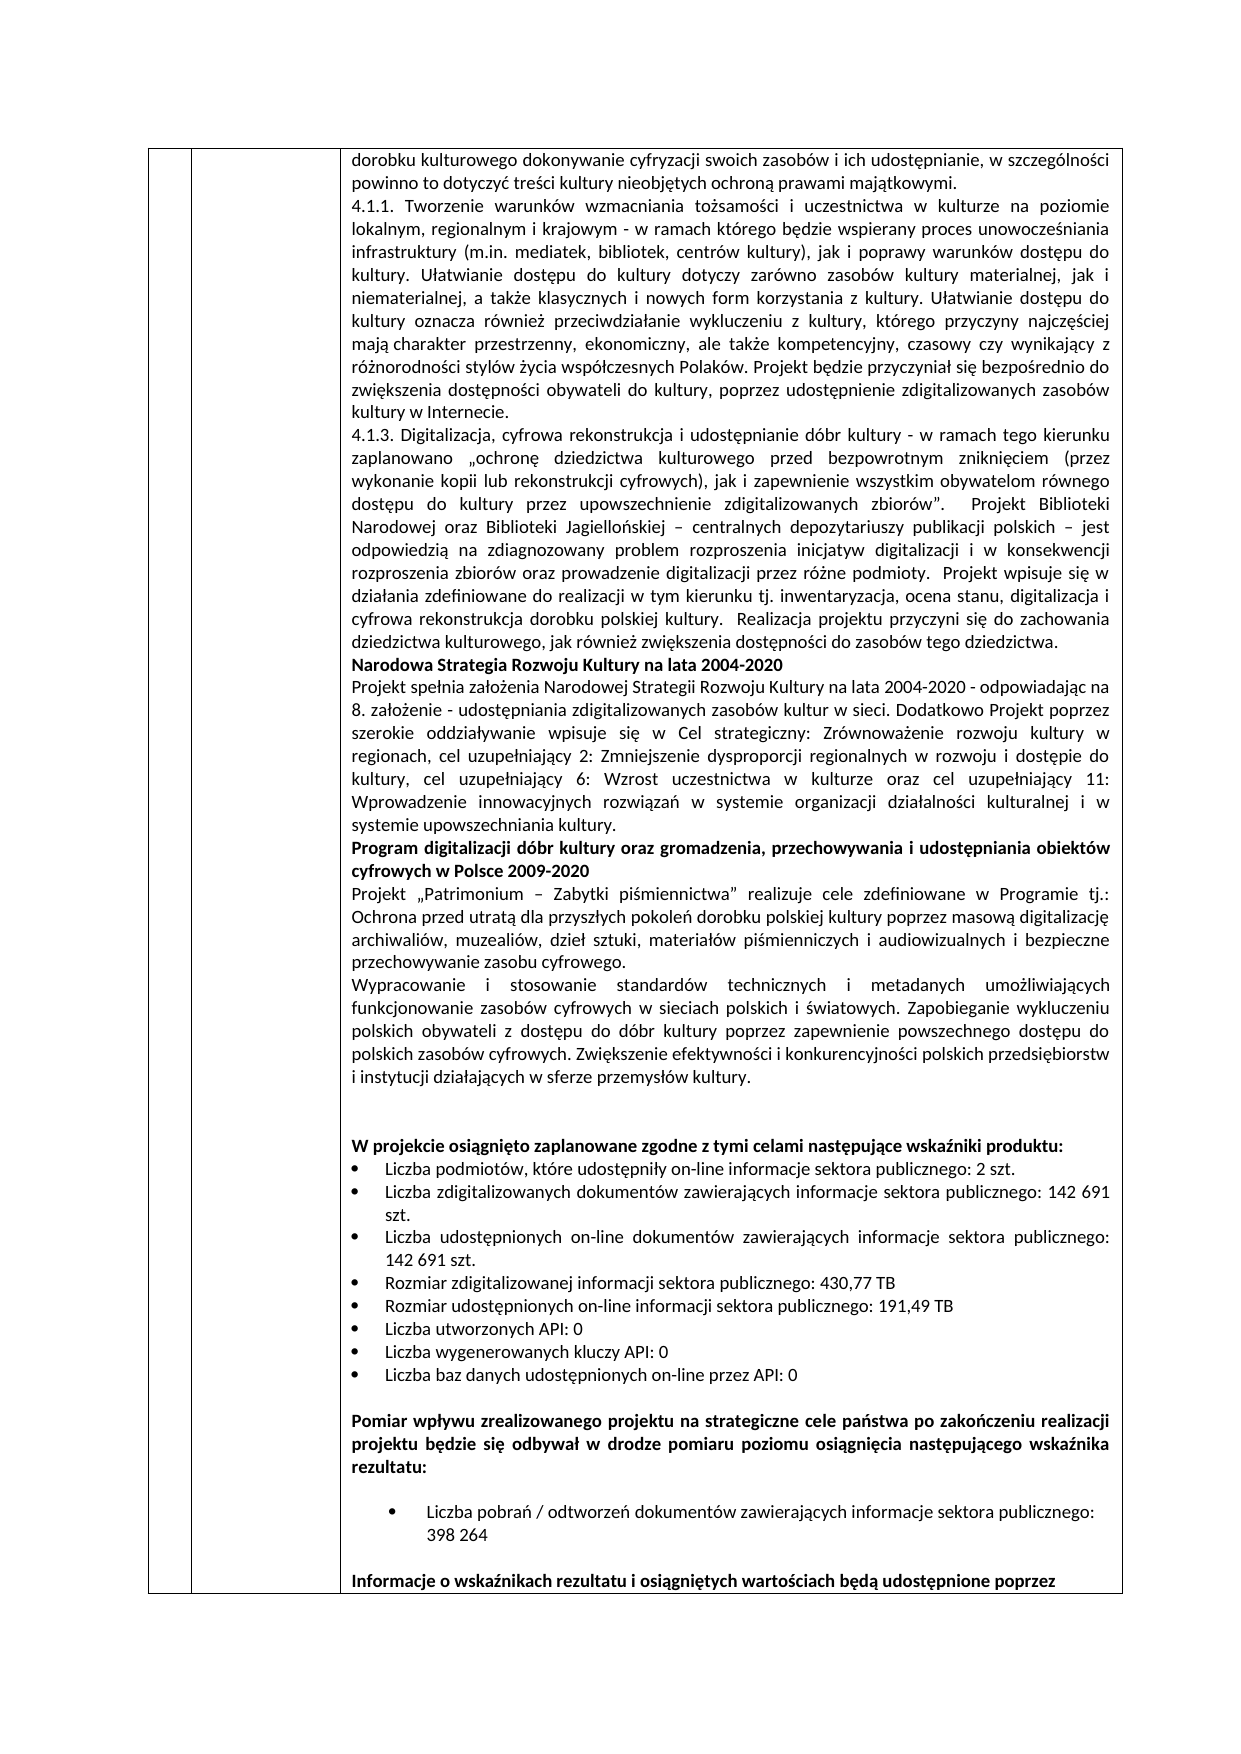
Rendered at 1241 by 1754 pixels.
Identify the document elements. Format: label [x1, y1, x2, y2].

table_cell [192, 149, 340, 1592]
table_cell [149, 149, 191, 1592]
table_cell [341, 149, 1122, 1592]
